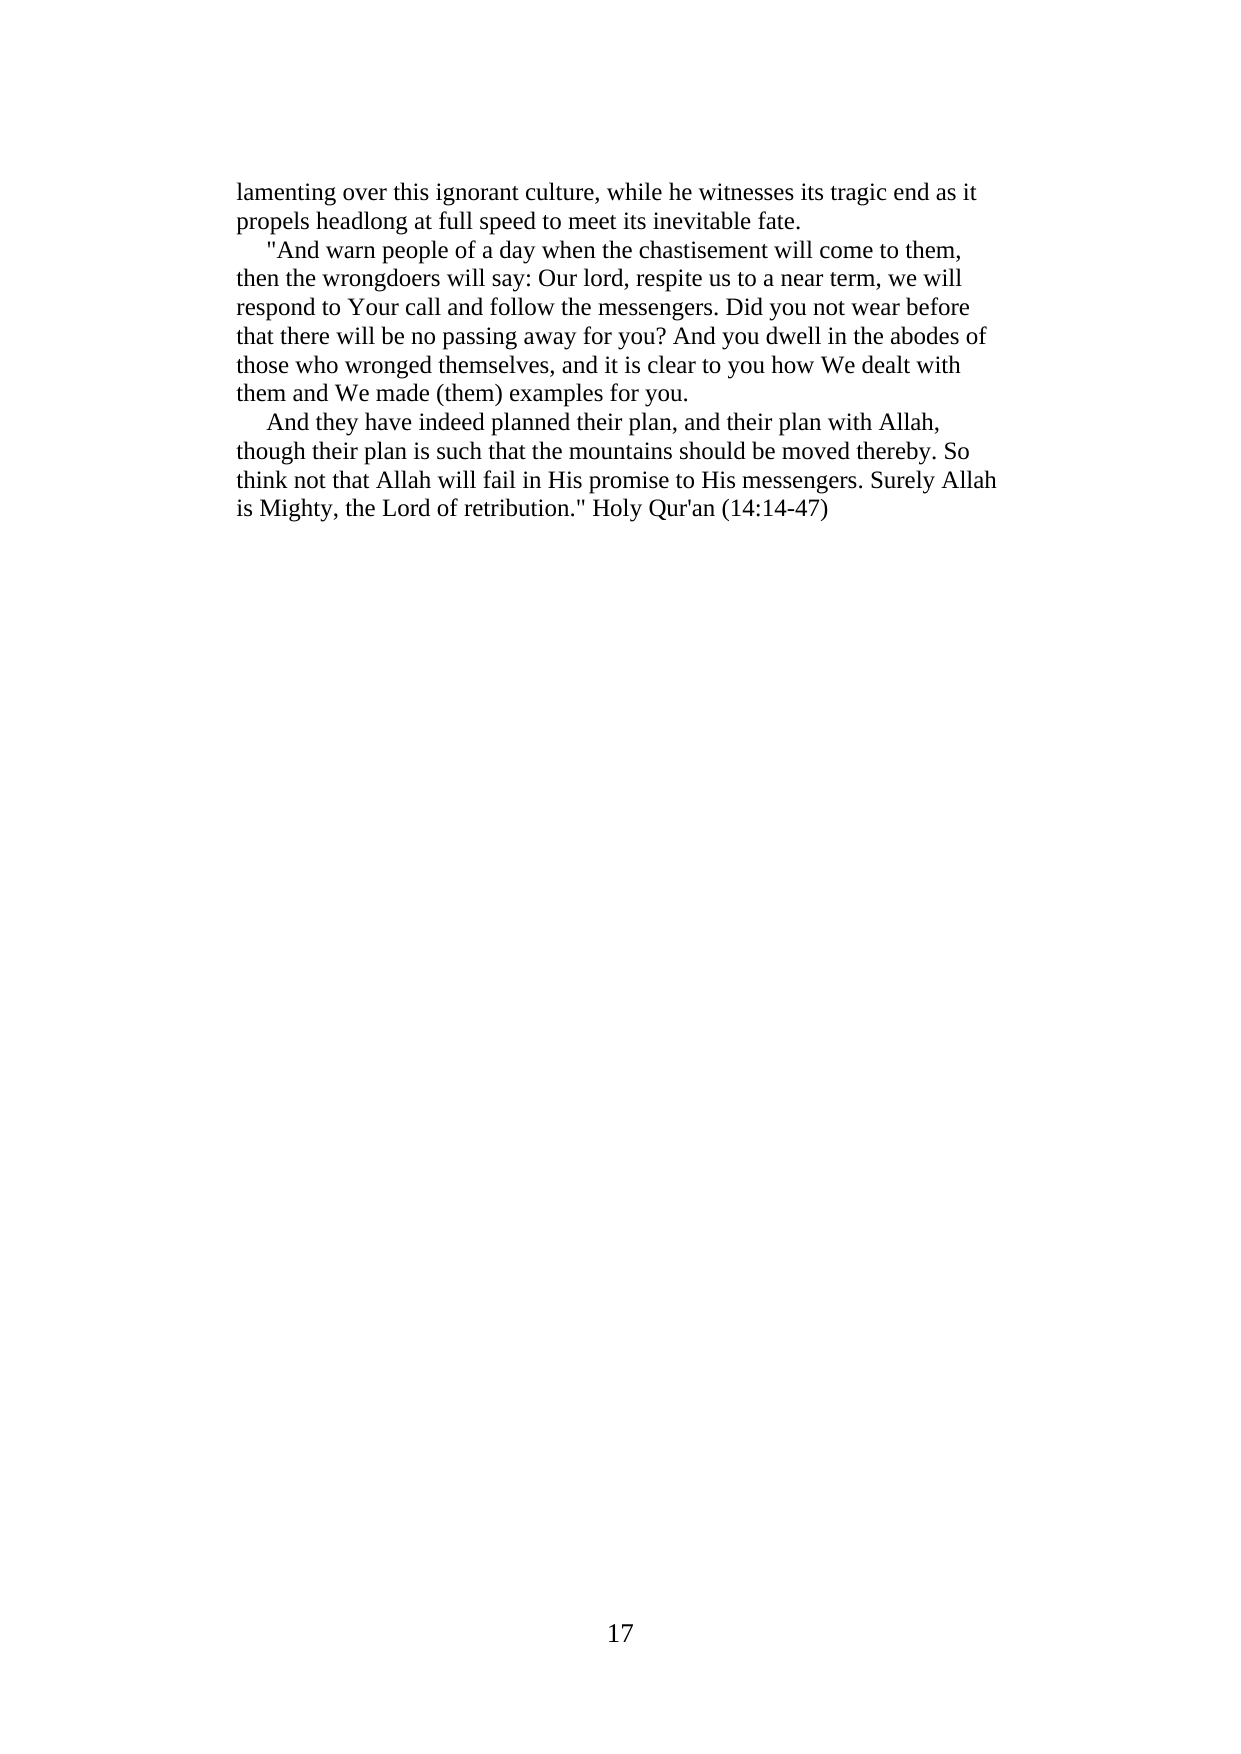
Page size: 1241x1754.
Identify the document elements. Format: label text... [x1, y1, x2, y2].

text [236, 177, 1004, 235]
text "And warn people of a day when the chastisement will come to them, then the wrongdoers will say: Our lord, respite us to a near term, we will respond to Your call and follow the messengers. Did you not wear before that there will be no passing away for you? And you dwell in the abodes of those who wronged themselves, and it is clear to you how We dealt with them and We made (them) examples for you. [236, 235, 1004, 407]
text And they have indeed planned their plan, and their plan with Allah, though their plan is such that the mountains should be moved thereby. So think not that Allah will fail in His promise to His messengers. Surely Allah is Mighty, the Lord of retribution." Holy Qur'an (14:14-47) [236, 407, 1004, 522]
